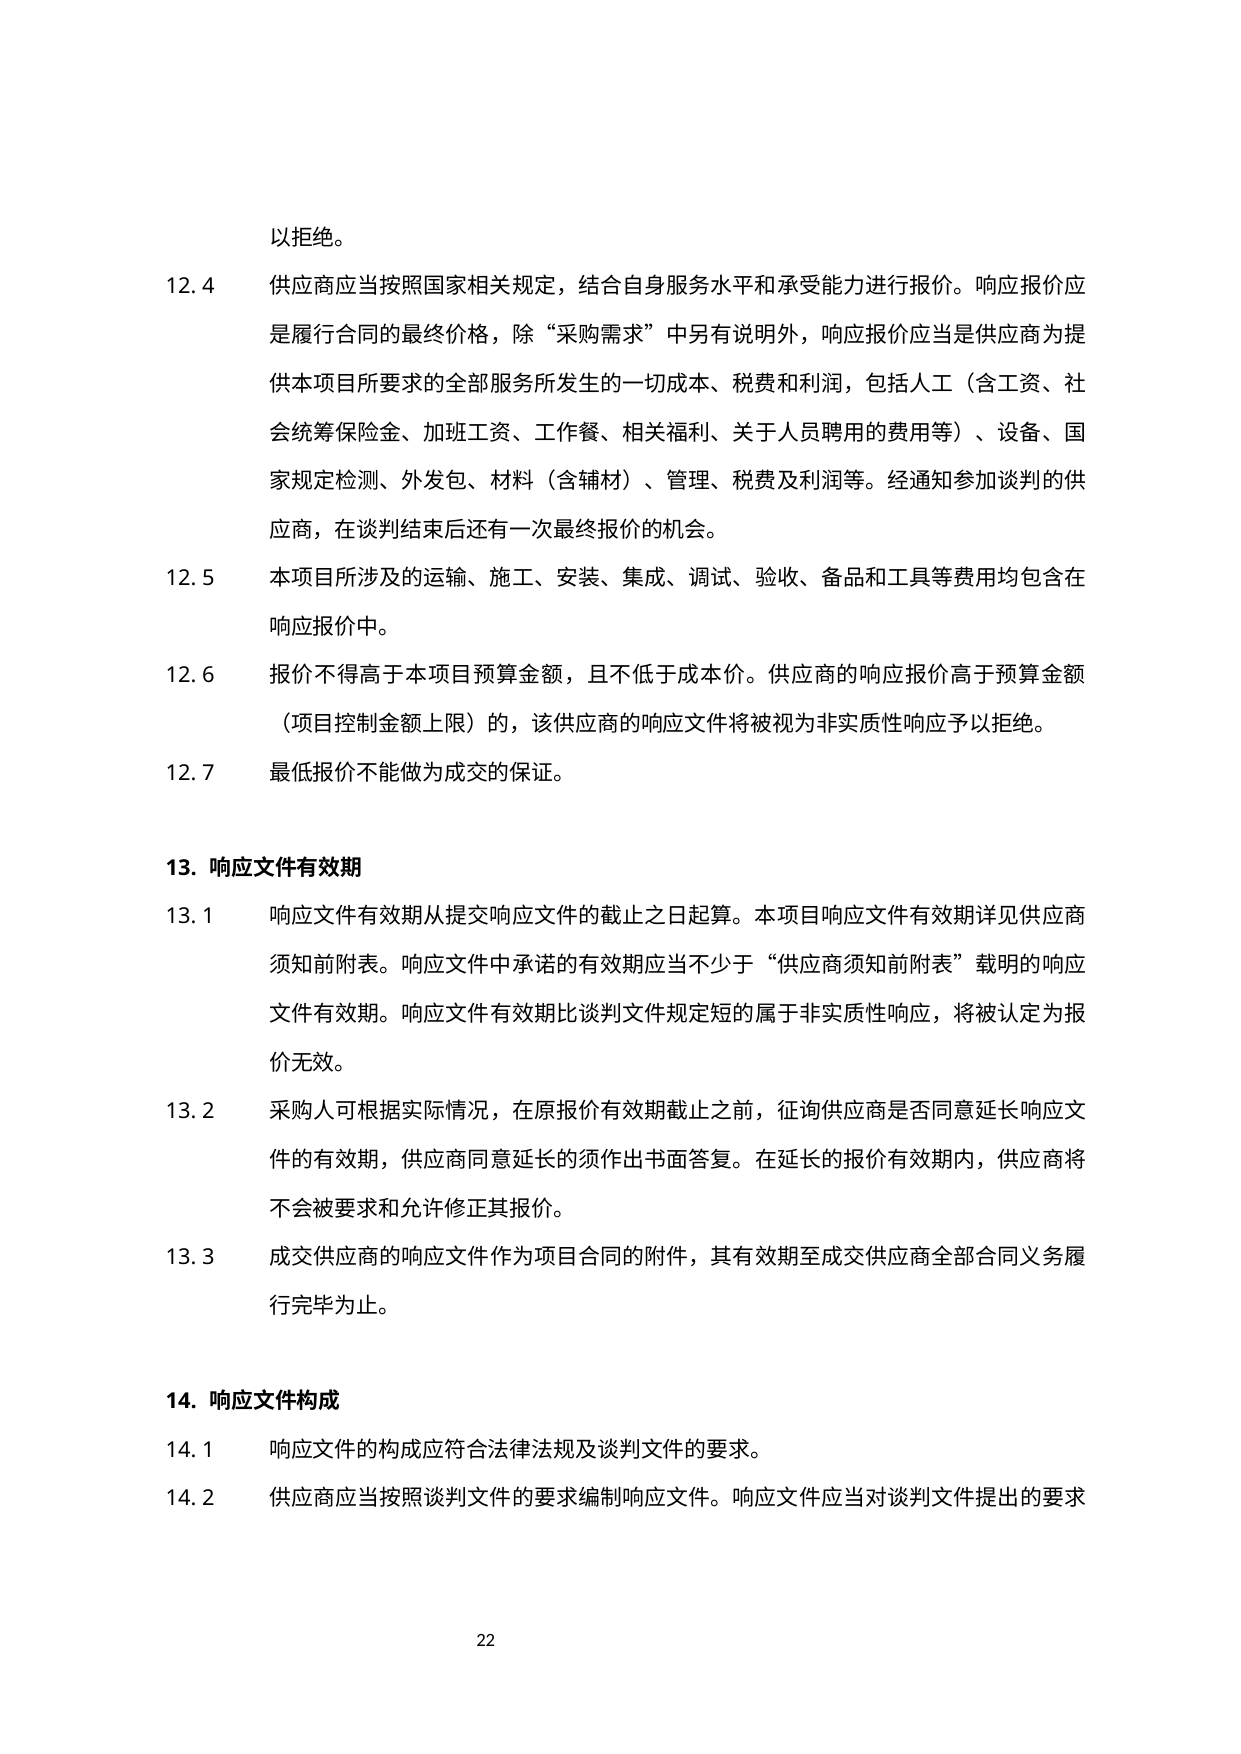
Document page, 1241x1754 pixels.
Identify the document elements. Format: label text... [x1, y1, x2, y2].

list 响应文件有效期 [165, 850, 1087, 882]
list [165, 1480, 1087, 1512]
list 采购人可根据实际情况，在原报价有效期截止之前，征询供应商是否同意延长响应文件的有效期，供应商同意延长的须作出书面答复。在延长的报价有效期内，供应商将不会被要求和允许修正其报价。 [165, 1093, 1087, 1223]
list 报价不得高于本项目预算金额，且不低于成本价。供应商的响应报价高于预算金额（项目控制金额上限）的，该供应商的响应文件将被视为非实质性响应予以拒绝。 [165, 657, 1087, 738]
list 响应文件的构成应符合法律法规及谈判文件的要求。 [165, 1431, 1087, 1464]
list 响应文件构成 [165, 1383, 1087, 1416]
list 成交供应商的响应文件作为项目合同的附件，其有效期至成交供应商全部合同义务履行完毕为止。 [165, 1239, 1087, 1320]
list 响应文件有效期从提交响应文件的截止之日起算。本项目响应文件有效期详见供应商须知前附表。响应文件中承诺的有效期应当不少于“供应商须知前附表”载明的响应文件有效期。响应文件有效期比谈判文件规定短的属于非实质性响应，将被认定为报价无效。 [165, 898, 1087, 1077]
list 供应商应当按照国家相关规定，结合自身服务水平和承受能力进行报价。响应报价应是履行合同的最终价格，除“采购需求”中另有说明外，响应报价应当是供应商为提供本项目所要求的全部服务所发生的一切成本、税费和利润，包括人工（含工资、社会统筹保险金、加班工资、工作餐、相关福利、关于人员聘用的费用等）、设备、国家规定检测、外发包、材料（含辅材）、管理、税费及利润等。经通知参加谈判的供应商，在谈判结束后还有一次最终报价的机会。 [165, 268, 1087, 544]
list 本项目所涉及的运输、施工、安装、集成、调试、验收、备品和工具等费用均包含在响应报价中。 [165, 560, 1087, 641]
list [165, 219, 1087, 252]
list 最低报价不能做为成交的保证。 [165, 754, 1087, 787]
